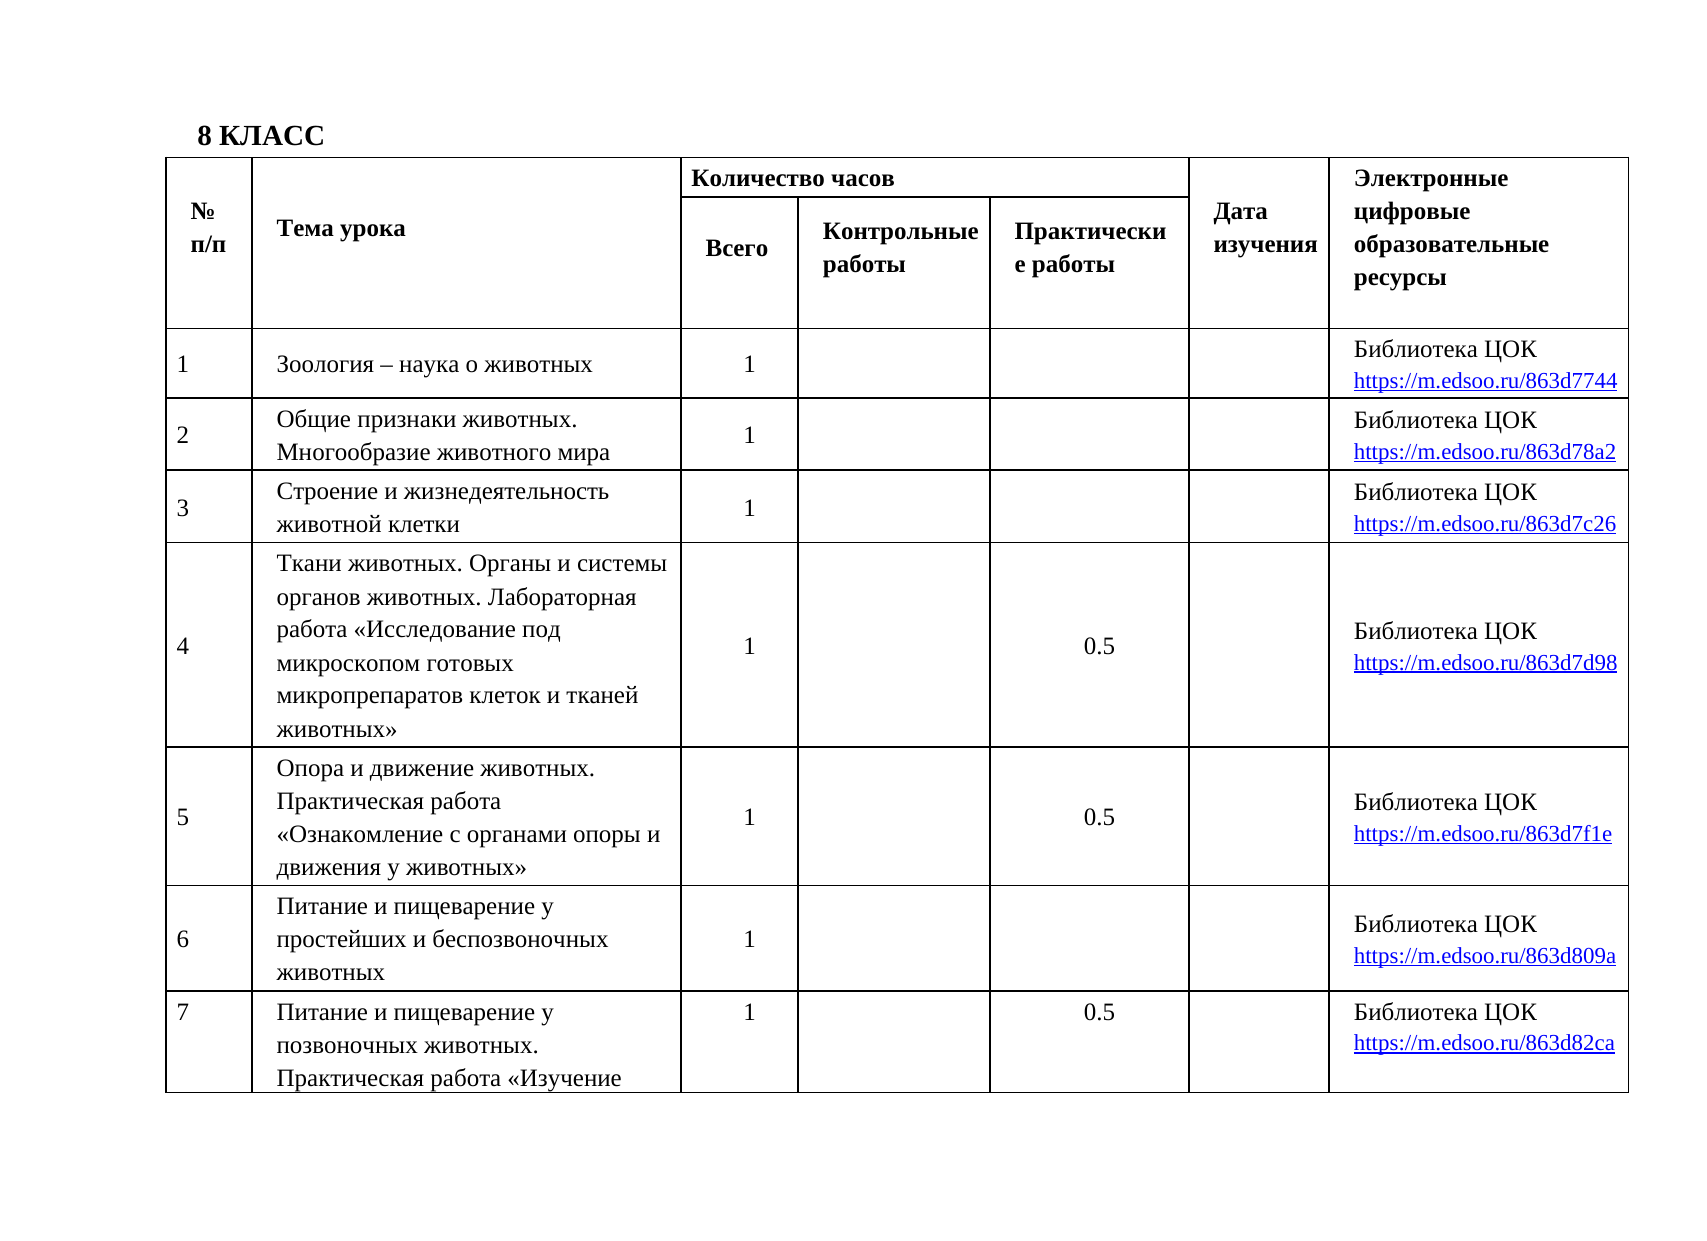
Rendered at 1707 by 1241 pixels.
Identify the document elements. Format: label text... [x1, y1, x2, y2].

table_cell 0.5 [991, 992, 1188, 1092]
table_cell Опора и движение животных. Практическая работа «Ознакомление с органами опоры и движения у животных» [253, 748, 680, 885]
table_cell Зоология – наука о животных [253, 329, 680, 397]
table_cell [799, 329, 989, 397]
table_cell [1190, 992, 1328, 1092]
table_cell 1 [167, 329, 251, 397]
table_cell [253, 992, 680, 1092]
table_cell Всего [682, 198, 797, 327]
table_cell [991, 399, 1188, 469]
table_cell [1330, 992, 1628, 1092]
table_cell 1 [682, 399, 797, 469]
table_cell Библиотека ЦОК https://m.edsoo.ru/863d7c26 [1330, 471, 1628, 542]
table_cell 1 [682, 748, 797, 885]
table_cell [1190, 543, 1328, 746]
table_cell 1 [682, 992, 797, 1092]
table_cell [1190, 886, 1328, 990]
table_cell Библиотека ЦОК https://m.edsoo.ru/863d7d98 [1330, 543, 1628, 746]
table_cell 6 [167, 886, 251, 990]
table_cell 0.5 [991, 748, 1188, 885]
table_cell [1190, 329, 1328, 397]
table_cell Практические работы [991, 198, 1188, 327]
table_cell Общие признаки животных. Многообразие животного мира [253, 399, 680, 469]
text 8 КЛАСС [190, 118, 1618, 152]
table_cell 4 [167, 543, 251, 746]
table_cell 2 [167, 399, 251, 469]
table_cell Библиотека ЦОК https://m.edsoo.ru/863d7f1e [1330, 748, 1628, 885]
table_header № п/п [167, 158, 251, 327]
table_cell Питание и пищеварение у простейших и беспозвоночных животных [253, 886, 680, 990]
table_cell [799, 992, 989, 1092]
table_cell [991, 471, 1188, 542]
table_cell [799, 886, 989, 990]
table_cell Ткани животных. Органы и системы органов животных. Лабораторная работа «Исследование под микроскопом готовых микропрепаратов клеток и тканей животных» [253, 543, 680, 746]
table_cell [1190, 399, 1328, 469]
table_cell Библиотека ЦОК https://m.edsoo.ru/863d7744 [1330, 329, 1628, 397]
table_header Количество часов [682, 158, 1188, 196]
table_cell 1 [682, 886, 797, 990]
table_cell [991, 886, 1188, 990]
table_header Тема урока [253, 158, 680, 327]
table_cell 3 [167, 471, 251, 542]
table_cell [799, 748, 989, 885]
table_cell 1 [682, 329, 797, 397]
table_cell Строение и жизнедеятельность животной клетки [253, 471, 680, 542]
table_cell [799, 543, 989, 746]
table_cell 1 [682, 471, 797, 542]
table_cell [1190, 471, 1328, 542]
table_header Дата изучения [1190, 158, 1328, 327]
table_cell 1 [682, 543, 797, 746]
table_cell [799, 399, 989, 469]
table_cell Библиотека ЦОК https://m.edsoo.ru/863d809a [1330, 886, 1628, 990]
table_cell Контрольные работы [799, 198, 989, 327]
table_cell Библиотека ЦОК https://m.edsoo.ru/863d78a2 [1330, 399, 1628, 469]
table_cell 7 [167, 992, 251, 1092]
table_cell 5 [167, 748, 251, 885]
table_cell 0.5 [991, 543, 1188, 746]
table_cell [991, 329, 1188, 397]
table_cell [1190, 748, 1328, 885]
table_header Электронные цифровые образовательные ресурсы [1330, 158, 1628, 327]
table_cell [799, 471, 989, 542]
